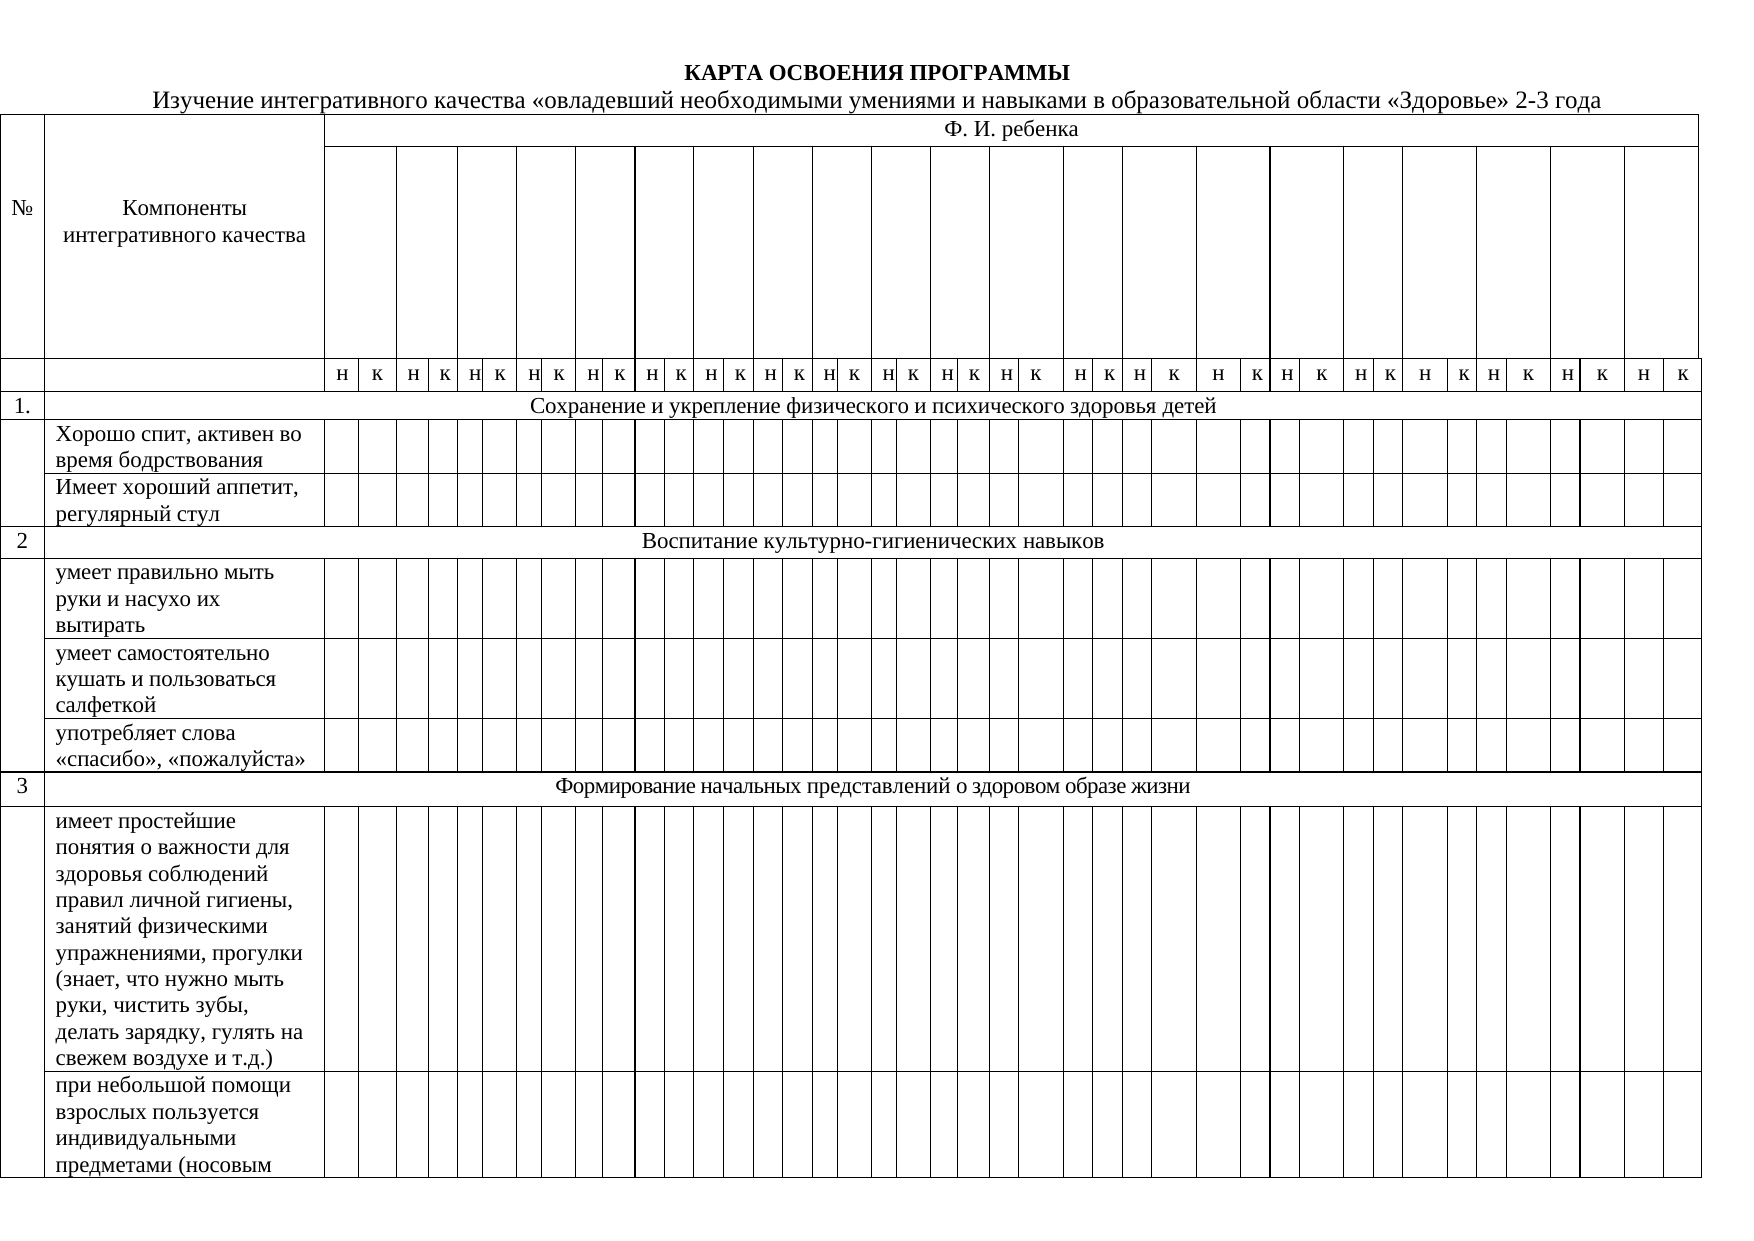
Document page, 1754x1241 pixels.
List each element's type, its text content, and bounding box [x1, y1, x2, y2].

table_cell [813, 147, 871, 357]
table_cell [1374, 719, 1402, 771]
table_cell [1064, 147, 1122, 357]
table_cell [1403, 559, 1447, 637]
table_cell [754, 1072, 782, 1177]
table_cell Сохранение и укрепление физического и психического здоровья детей [45, 392, 1701, 419]
table_cell 2 [1, 527, 44, 557]
table_cell н [1123, 359, 1151, 391]
table_cell [1, 359, 44, 391]
table_cell умеет самостоятельно кушать и пользоваться салфеткой [45, 639, 324, 718]
table_cell [1064, 719, 1092, 771]
table_cell [1300, 719, 1343, 771]
table_cell [872, 807, 896, 1071]
table_cell [458, 474, 482, 526]
table_cell [325, 559, 358, 637]
table_cell [325, 420, 358, 472]
table_cell [990, 807, 1018, 1071]
table_cell [1507, 719, 1550, 771]
table_cell [724, 559, 753, 637]
table_cell [458, 719, 482, 771]
table_cell [359, 719, 396, 771]
table_cell [603, 420, 634, 472]
table_cell к [958, 359, 989, 391]
table_cell [694, 420, 723, 472]
table_cell [1403, 420, 1447, 472]
table_cell [813, 639, 837, 718]
table_cell [1625, 639, 1663, 718]
table_cell н [1197, 359, 1240, 391]
table_cell [1664, 1072, 1701, 1177]
table_cell [1064, 474, 1092, 526]
table_cell [1477, 639, 1506, 718]
table_cell [458, 1072, 482, 1177]
table_cell [1664, 807, 1701, 1071]
table_cell [1448, 420, 1476, 472]
table_cell [931, 807, 957, 1071]
table_cell [931, 420, 957, 472]
table_cell [359, 420, 396, 472]
table_cell [783, 639, 812, 718]
table_cell [636, 474, 664, 526]
table_cell [1344, 559, 1373, 637]
table_cell [1064, 1072, 1092, 1177]
table_cell [754, 559, 782, 637]
table_cell [603, 639, 634, 718]
table_cell [754, 639, 782, 718]
table_cell [813, 807, 837, 1071]
table_cell [1123, 639, 1151, 718]
table_cell [1197, 474, 1240, 526]
table_cell [397, 474, 428, 526]
table_cell [1019, 1072, 1063, 1177]
table_cell [576, 474, 602, 526]
table_cell [958, 807, 989, 1071]
table_cell [1344, 639, 1373, 718]
table_cell [1374, 420, 1402, 472]
table_cell к [1019, 359, 1063, 391]
table_cell [1241, 807, 1269, 1071]
table_cell [1344, 1072, 1373, 1177]
table_cell [1477, 1072, 1506, 1177]
table_cell [517, 474, 541, 526]
table_cell умеет правильно мыть руки и насухо их вытирать [45, 559, 324, 637]
table_cell [397, 1072, 428, 1177]
table_cell [1241, 474, 1269, 526]
table_cell [397, 147, 457, 357]
table_cell [694, 474, 723, 526]
table_cell [838, 807, 871, 1071]
table_cell [603, 1072, 634, 1177]
table_cell [1197, 639, 1240, 718]
table_cell н [1403, 359, 1447, 391]
table_cell [542, 639, 575, 718]
table_cell [397, 420, 428, 472]
table_cell [665, 639, 693, 718]
table_cell [1403, 1072, 1447, 1177]
table_cell [1448, 807, 1476, 1071]
table_cell [724, 639, 753, 718]
table_cell [483, 420, 516, 472]
table_cell [1551, 639, 1579, 718]
table_cell [397, 559, 428, 637]
table_cell [724, 807, 753, 1071]
table_cell [694, 559, 723, 637]
table_cell [1664, 559, 1701, 637]
table_cell [1625, 719, 1663, 771]
table_cell [931, 474, 957, 526]
table_header Компоненты интегративного качества [45, 115, 324, 357]
table_cell [1064, 420, 1092, 472]
table_cell [1064, 639, 1092, 718]
table_cell Хорошо спит, активен во время бодрствования [45, 420, 324, 472]
table_cell [603, 474, 634, 526]
table_cell [1507, 807, 1550, 1071]
table_cell [1300, 807, 1343, 1071]
table_cell [1581, 639, 1624, 718]
table_cell [838, 559, 871, 637]
table_cell [483, 639, 516, 718]
table_cell [958, 474, 989, 526]
table_cell [1241, 719, 1269, 771]
table_cell [754, 147, 812, 357]
table_cell [958, 420, 989, 472]
table_cell к [783, 359, 812, 391]
table_cell [1271, 807, 1299, 1071]
table_cell [754, 420, 782, 472]
table_cell [325, 807, 358, 1071]
table_cell к [1374, 359, 1402, 391]
table_cell [838, 420, 871, 472]
table_cell [1477, 719, 1506, 771]
table_cell [483, 807, 516, 1071]
table_cell [813, 719, 837, 771]
table_cell [665, 807, 693, 1071]
table_cell употребляет слова «спасибо», «пожалуйста» [45, 719, 324, 771]
table_cell н [517, 359, 541, 391]
table_cell [458, 147, 516, 357]
table_cell [1197, 719, 1240, 771]
table_cell [665, 559, 693, 637]
table_cell [665, 474, 693, 526]
table_header № [1, 115, 44, 357]
table_cell [897, 639, 930, 718]
table_cell н [694, 359, 723, 391]
table_cell [517, 719, 541, 771]
table_cell [542, 420, 575, 472]
table_cell [517, 1072, 541, 1177]
table_cell [429, 420, 457, 472]
table_cell [603, 807, 634, 1071]
table_cell [990, 559, 1018, 637]
table_cell [1374, 474, 1402, 526]
table_cell [1152, 639, 1196, 718]
table_cell [1152, 1072, 1196, 1177]
table_cell [1507, 559, 1550, 637]
table_cell [1551, 147, 1624, 357]
table_cell [665, 420, 693, 472]
table_cell [1197, 420, 1240, 472]
table_cell [931, 719, 957, 771]
table_cell [1403, 639, 1447, 718]
table_cell [694, 719, 723, 771]
table_cell [1300, 420, 1343, 472]
table_cell [990, 420, 1018, 472]
table_cell [1300, 559, 1343, 637]
table_cell [1093, 474, 1122, 526]
table_cell [542, 1072, 575, 1177]
table_cell [458, 559, 482, 637]
table_cell [1123, 807, 1151, 1071]
table_cell н [325, 359, 358, 391]
table_cell [429, 719, 457, 771]
table_cell [1093, 1072, 1122, 1177]
table_cell [897, 420, 930, 472]
table_cell н [636, 359, 664, 391]
table_cell [1477, 420, 1506, 472]
table_cell [429, 639, 457, 718]
table_cell [872, 420, 896, 472]
table_cell [1374, 1072, 1402, 1177]
table_cell [1664, 420, 1701, 472]
table_cell [325, 1072, 358, 1177]
table_cell [1664, 474, 1701, 526]
table_cell к [665, 359, 693, 391]
table_cell [1344, 474, 1373, 526]
table_cell [1, 559, 44, 771]
table_cell к [359, 359, 396, 391]
table_cell [724, 1072, 753, 1177]
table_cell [45, 1072, 324, 1177]
table_cell [542, 807, 575, 1071]
table_cell [990, 474, 1018, 526]
table_cell [1551, 559, 1579, 637]
table_cell [576, 639, 602, 718]
table_cell [576, 420, 602, 472]
table_cell [958, 639, 989, 718]
table_cell [1374, 807, 1402, 1071]
table_cell [325, 147, 396, 357]
table_cell [783, 807, 812, 1071]
table_cell [1477, 807, 1506, 1071]
table_cell [517, 147, 575, 357]
table_cell [1581, 420, 1624, 472]
table_cell [483, 1072, 516, 1177]
table_cell [1664, 639, 1701, 718]
table_cell [872, 147, 930, 357]
table_cell [1271, 474, 1299, 526]
table_cell н [754, 359, 782, 391]
table_cell [1625, 559, 1663, 637]
table_header Ф. И. ребенка [325, 115, 1698, 146]
table_cell [517, 420, 541, 472]
table_cell [1271, 559, 1299, 637]
table_cell [1, 807, 44, 1177]
table_cell [325, 474, 358, 526]
table_cell [1664, 719, 1701, 771]
table_cell [636, 147, 693, 357]
table_cell к [1507, 359, 1550, 391]
table_cell [783, 719, 812, 771]
table_cell [1448, 1072, 1476, 1177]
table_cell [603, 559, 634, 637]
table_cell [783, 559, 812, 637]
table_cell [1271, 1072, 1299, 1177]
table_cell [897, 1072, 930, 1177]
table_cell [458, 639, 482, 718]
table_cell [931, 147, 989, 357]
table_cell [1374, 639, 1402, 718]
table_cell [517, 639, 541, 718]
table_cell [636, 420, 664, 472]
table_cell н [1625, 359, 1663, 391]
table_cell к [897, 359, 930, 391]
table_cell [542, 559, 575, 637]
table_cell [1241, 559, 1269, 637]
table_cell [1507, 420, 1550, 472]
table_cell [1271, 719, 1299, 771]
table_cell [990, 639, 1018, 718]
table_cell [45, 359, 324, 391]
table_cell [359, 807, 396, 1071]
table_cell [542, 719, 575, 771]
table_cell [1581, 719, 1624, 771]
table_cell н [813, 359, 837, 391]
table_cell к [1448, 359, 1476, 391]
table_cell [813, 474, 837, 526]
table_cell [931, 559, 957, 637]
table_cell [1093, 719, 1122, 771]
table_cell [1, 420, 44, 526]
table_cell к [542, 359, 575, 391]
text Изучение интегративного качества «овладевший необходимыми умениями и навыками в образовательной области «Здоровье» 2-3 года [59, 85, 1695, 114]
table_cell к [1581, 359, 1624, 391]
table_cell [838, 1072, 871, 1177]
table_cell [1197, 559, 1240, 637]
table_cell [1625, 147, 1698, 357]
table_cell [838, 474, 871, 526]
table_cell [517, 559, 541, 637]
table_cell н [990, 359, 1018, 391]
table_cell [1374, 559, 1402, 637]
table_cell [783, 474, 812, 526]
table_cell [694, 1072, 723, 1177]
table_cell [1019, 474, 1063, 526]
table_cell [813, 559, 837, 637]
table_cell [931, 1072, 957, 1177]
table_cell н [931, 359, 957, 391]
table_cell [1507, 474, 1550, 526]
table_cell [754, 807, 782, 1071]
table_cell [1123, 420, 1151, 472]
table_cell [636, 807, 664, 1071]
table_cell [636, 719, 664, 771]
table_cell [897, 559, 930, 637]
table_cell [694, 807, 723, 1071]
table_cell [1581, 1072, 1624, 1177]
table_cell [813, 1072, 837, 1177]
table_cell [1123, 559, 1151, 637]
table_cell [872, 719, 896, 771]
table_cell [1152, 807, 1196, 1071]
table_cell [931, 639, 957, 718]
table_cell [694, 639, 723, 718]
table_cell [1403, 474, 1447, 526]
table_cell [838, 639, 871, 718]
table_cell [359, 474, 396, 526]
table_cell [1093, 639, 1122, 718]
table_cell [1344, 147, 1402, 357]
table_cell н [1551, 359, 1579, 391]
table_cell к [838, 359, 871, 391]
table_cell [359, 1072, 396, 1177]
table_cell [1241, 420, 1269, 472]
table_cell 1. [1, 392, 44, 419]
table_cell [429, 474, 457, 526]
table_cell [1241, 1072, 1269, 1177]
table_cell [397, 807, 428, 1071]
table_cell [813, 420, 837, 472]
table_cell н [458, 359, 482, 391]
table_cell [1448, 719, 1476, 771]
table_cell н [1271, 359, 1299, 391]
table_cell к [724, 359, 753, 391]
table_cell [1241, 639, 1269, 718]
table_cell [1581, 559, 1624, 637]
table_cell 3 [1, 773, 44, 806]
table_cell [1581, 474, 1624, 526]
table_cell [458, 420, 482, 472]
table_cell [576, 807, 602, 1071]
table_cell [325, 639, 358, 718]
text КАРТА освоения программы [59, 59, 1695, 85]
table_cell [1197, 147, 1269, 357]
table_cell н [576, 359, 602, 391]
table_cell [636, 639, 664, 718]
table_cell [483, 474, 516, 526]
table_cell [1019, 639, 1063, 718]
table_cell [1019, 559, 1063, 637]
table_cell [1271, 420, 1299, 472]
table_cell [665, 719, 693, 771]
table_cell [990, 147, 1063, 357]
table_cell [359, 639, 396, 718]
table_cell [1152, 420, 1196, 472]
table_cell [1197, 1072, 1240, 1177]
table_cell [724, 420, 753, 472]
table_cell [1152, 474, 1196, 526]
table_cell [1551, 1072, 1579, 1177]
table_cell [872, 639, 896, 718]
table_cell [359, 559, 396, 637]
table_cell [754, 719, 782, 771]
table_cell к [429, 359, 457, 391]
table_cell [783, 420, 812, 472]
table_cell [1300, 1072, 1343, 1177]
table_cell [1625, 1072, 1663, 1177]
table_cell [576, 147, 634, 357]
table_cell к [603, 359, 634, 391]
table_cell к [1093, 359, 1122, 391]
table_cell [1123, 1072, 1151, 1177]
table_cell [429, 807, 457, 1071]
table_cell [542, 474, 575, 526]
table_cell [397, 719, 428, 771]
table_cell [1123, 147, 1196, 357]
table_cell н [872, 359, 896, 391]
table_cell [1581, 807, 1624, 1071]
table_cell н [1344, 359, 1373, 391]
table_cell [1271, 639, 1299, 718]
table_cell [1300, 474, 1343, 526]
table_cell н [1064, 359, 1092, 391]
table_cell [754, 474, 782, 526]
table_cell Имеет хороший аппетит, регулярный стул [45, 474, 324, 526]
table_cell [603, 719, 634, 771]
table_cell [1403, 719, 1447, 771]
table_cell [1625, 807, 1663, 1071]
table_cell [325, 719, 358, 771]
table_cell [897, 719, 930, 771]
table_cell [1403, 147, 1476, 357]
table_cell [724, 719, 753, 771]
table_cell [838, 719, 871, 771]
table_cell [872, 1072, 896, 1177]
table_cell имеет простейшие понятия о важности для здоровья соблюдений правил личной гигиены, занятий физическими упражнениями, прогулки (знает, что нужно мыть руки, чистить зубы, делать зарядку, гулять на свежем воздухе и т.д.) [45, 807, 324, 1071]
table_cell [397, 639, 428, 718]
table_cell [1064, 559, 1092, 637]
table_cell [1551, 807, 1579, 1071]
table_cell [1448, 559, 1476, 637]
table_cell Формирование начальных представлений о здоровом образе жизни [45, 773, 1701, 806]
table_cell [1477, 147, 1550, 357]
table_cell [1477, 559, 1506, 637]
table_cell [1123, 719, 1151, 771]
table_cell [958, 559, 989, 637]
table_cell [636, 559, 664, 637]
table_cell [1152, 559, 1196, 637]
table_cell [1019, 420, 1063, 472]
table_cell [1344, 719, 1373, 771]
table_cell [1625, 474, 1663, 526]
table_cell [1551, 719, 1579, 771]
table_cell [1064, 807, 1092, 1071]
table_cell [958, 1072, 989, 1177]
table_cell [1507, 639, 1550, 718]
table_cell [872, 559, 896, 637]
table_cell [576, 719, 602, 771]
table_cell [1152, 719, 1196, 771]
table_cell к [1300, 359, 1343, 391]
table_cell [1403, 807, 1447, 1071]
table_cell Воспитание культурно-гигиенических навыков [45, 527, 1701, 557]
table_cell [458, 807, 482, 1071]
table_cell н [1477, 359, 1506, 391]
table_cell [1093, 420, 1122, 472]
table_cell к [1664, 359, 1701, 391]
table_cell [1019, 807, 1063, 1071]
table_cell [1448, 639, 1476, 718]
table_cell [1271, 147, 1343, 357]
table_cell [576, 559, 602, 637]
table_cell [1123, 474, 1151, 526]
table_cell [429, 1072, 457, 1177]
table_cell [636, 1072, 664, 1177]
table_cell [1344, 807, 1373, 1071]
table_cell [517, 807, 541, 1071]
table_cell [1344, 420, 1373, 472]
table_cell [1448, 474, 1476, 526]
table_cell [665, 1072, 693, 1177]
table_cell [576, 1072, 602, 1177]
table_cell [1300, 639, 1343, 718]
table_cell [1477, 474, 1506, 526]
table_cell [483, 559, 516, 637]
table_cell [1197, 807, 1240, 1071]
table_cell [897, 807, 930, 1071]
table_cell к [1241, 359, 1269, 391]
table_cell [724, 474, 753, 526]
table_cell [958, 719, 989, 771]
table_cell [429, 559, 457, 637]
table_cell [872, 474, 896, 526]
table_cell [483, 719, 516, 771]
table_cell [1093, 807, 1122, 1071]
table_cell к [483, 359, 516, 391]
table_cell [990, 719, 1018, 771]
table_cell н [397, 359, 428, 391]
table_cell [1551, 474, 1579, 526]
table_cell [990, 1072, 1018, 1177]
table_cell [1093, 559, 1122, 637]
table_cell [897, 474, 930, 526]
table_cell [783, 1072, 812, 1177]
table_cell [694, 147, 753, 357]
table_cell [1551, 420, 1579, 472]
table_cell [1625, 420, 1663, 472]
table_cell к [1152, 359, 1196, 391]
table_cell [1507, 1072, 1550, 1177]
table_cell [1019, 719, 1063, 771]
